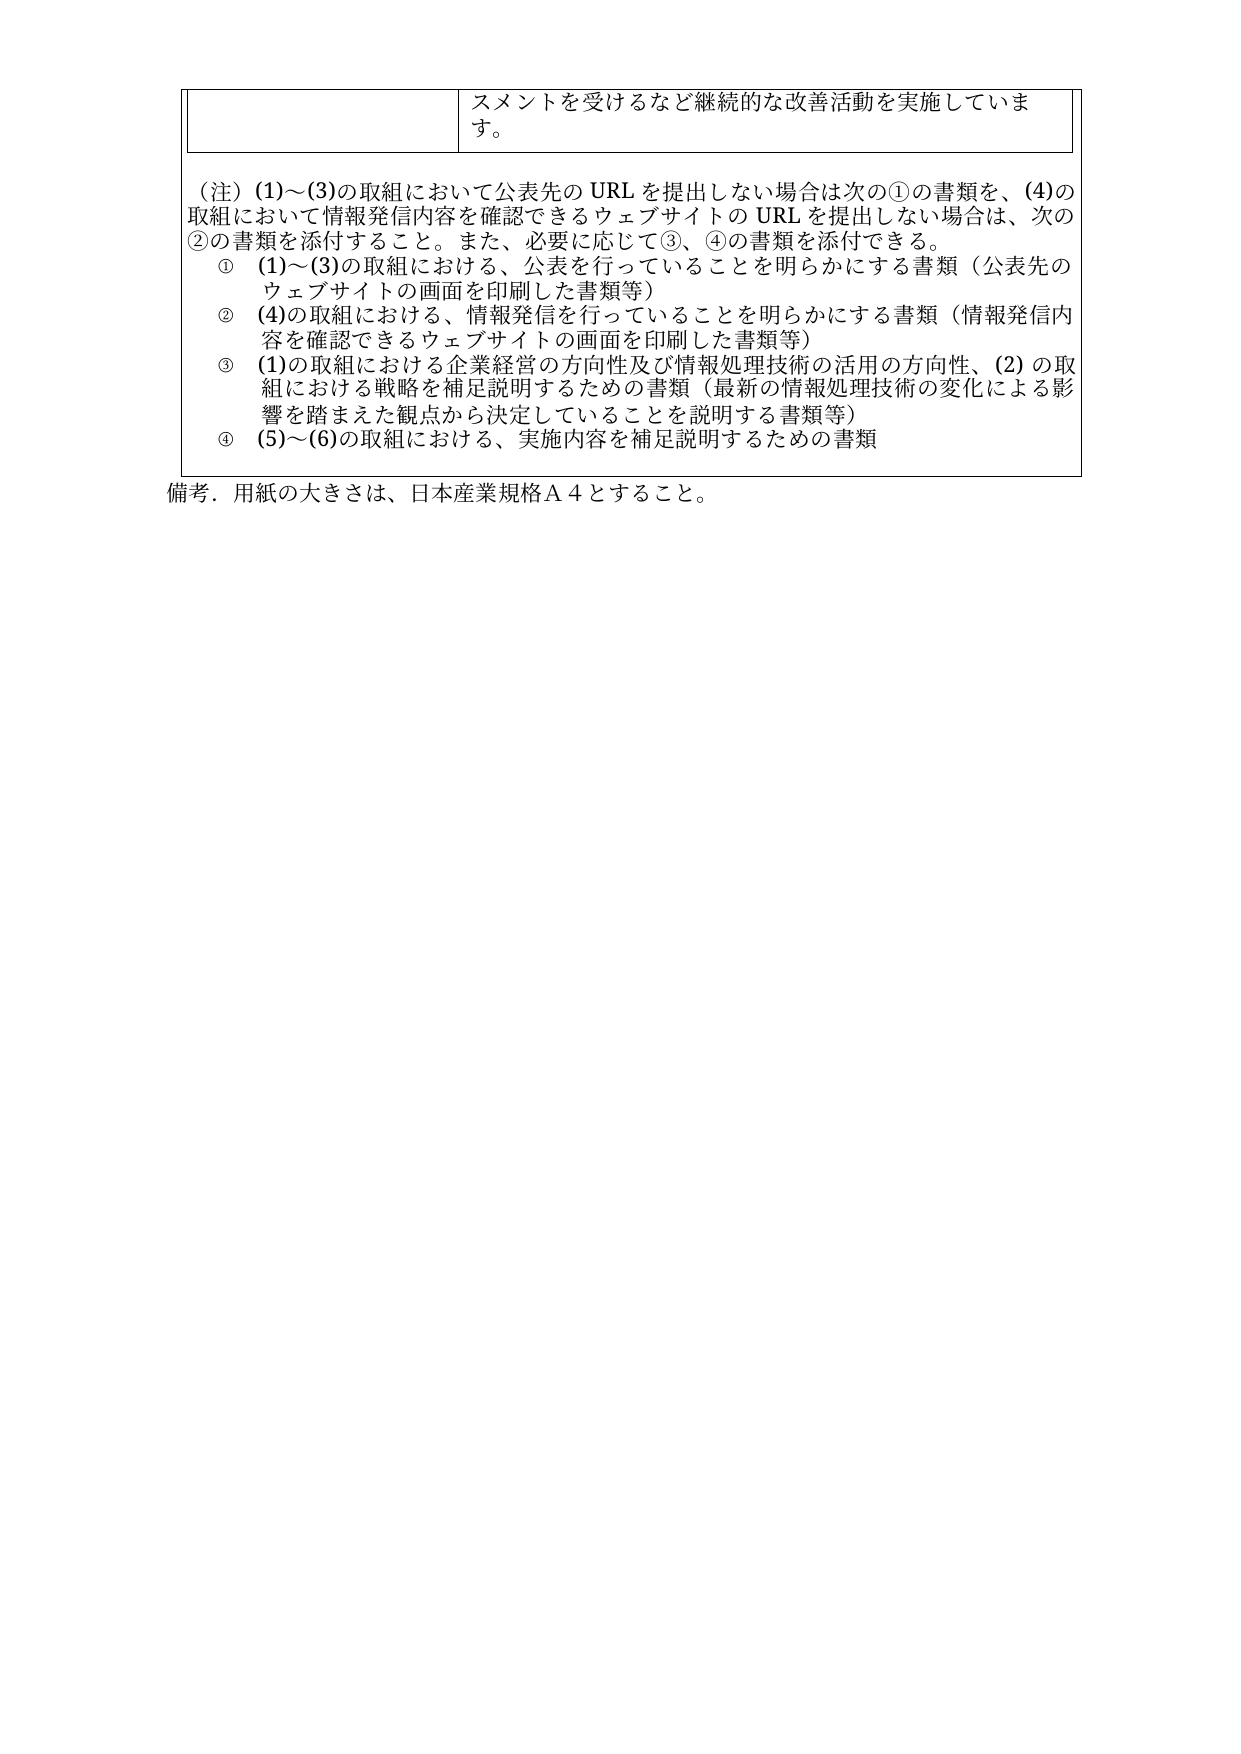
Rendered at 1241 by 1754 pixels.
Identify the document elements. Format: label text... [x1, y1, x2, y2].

text 備考．用紙の大きさは、日本産業規格Ａ４とすること。 [167, 477, 1070, 508]
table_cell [182, 90, 1081, 476]
